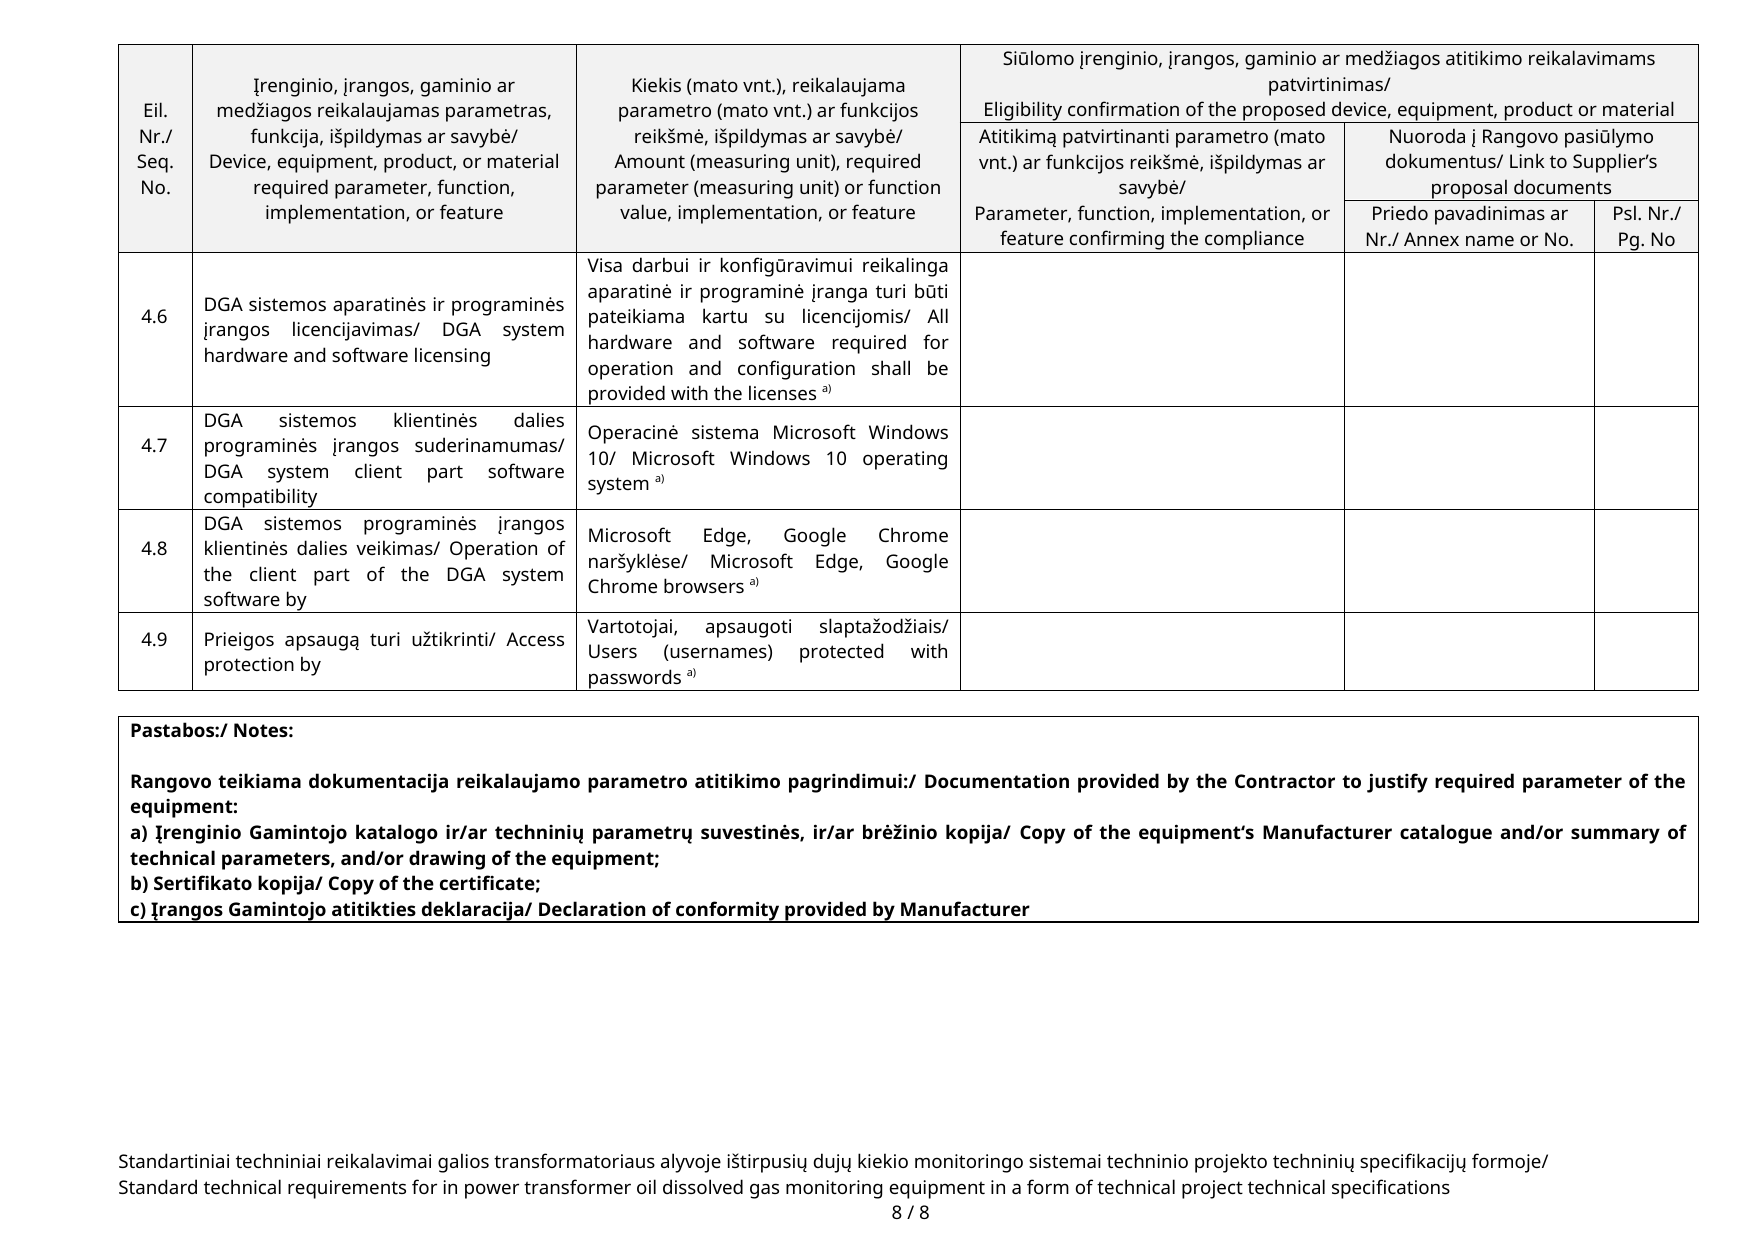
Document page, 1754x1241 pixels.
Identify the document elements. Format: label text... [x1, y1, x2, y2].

table_cell [1345, 510, 1594, 612]
table_cell Nuoroda į Rangovo pasiūlymo dokumentus/ Link to Supplier’s proposal documents [1345, 123, 1698, 199]
table_cell Vartotojai, apsaugoti slaptažodžiais/ Users (usernames) protected with passwords a) [577, 613, 960, 690]
table_cell [1595, 407, 1698, 509]
table_header Eil. Nr./ Seq. No. [119, 45, 192, 252]
table_cell DGA sistemos aparatinės ir programinės įrangos licencijavimas/ DGA system hardware and software licensing [193, 253, 576, 406]
table_cell Visa darbui ir konfigūravimui reikalinga aparatinė ir programinė įranga turi būti pateikiama kartu su licencijomis/ All hardware and software required for operation and configuration shall be provided with the licenses a) [577, 253, 960, 406]
table_cell Operacinė sistema Microsoft Windows 10/ Microsoft Windows 10 operating system a) [577, 407, 960, 509]
table_header Kiekis (mato vnt.), reikalaujama parametro (mato vnt.) ar funkcijos reikšmė, išpildymas ar savybė/ Amount (measuring unit), required parameter (measuring unit) or function value, implementation, or feature [577, 45, 960, 252]
table_cell [1595, 253, 1698, 406]
table_cell [1345, 613, 1594, 690]
table_cell [1345, 253, 1594, 406]
table_header Pastabos:/ Notes: Rangovo teikiama dokumentacija reikalaujamo parametro atitikimo pagrindimui:/ Documentation provided by the Contractor to justify required parameter of the equipment: a) Įrenginio Gamintojo katalogo ir/ar techninių parametrų suvestinės, ir/ar brėžinio kopija/ Copy of the equipment‘s Manufacturer catalogue and/or summary of technical parameters, and/or drawing of the equipment; b) Sertifikato kopija/ Copy of the certificate; c) Įrangos Gamintojo atitikties deklaracija/ Declaration of conformity provided by Manufacturer [119, 717, 1698, 921]
table_cell [961, 613, 1344, 690]
table_cell [961, 407, 1344, 509]
table_cell [119, 253, 192, 406]
table_header Įrenginio, įrangos, gaminio ar medžiagos reikalaujamas parametras, funkcija, išpildymas ar savybė/ Device, equipment, product, or material required parameter, function, implementation, or feature [193, 45, 576, 252]
table_cell [119, 407, 192, 509]
table_cell [1595, 510, 1698, 612]
table_cell Priedo pavadinimas ar Nr./ Annex name or No. [1345, 201, 1594, 252]
table_cell DGA sistemos programinės įrangos klientinės dalies veikimas/ Operation of the client part of the DGA system software by [193, 510, 576, 612]
table_header Siūlomo įrenginio, įrangos, gaminio ar medžiagos atitikimo reikalavimams patvirtinimas/ Eligibility confirmation of the proposed device, equipment, product or material [961, 45, 1698, 122]
table_cell Psl. Nr./ Pg. No [1595, 201, 1698, 252]
table_cell [119, 510, 192, 612]
table_cell Atitikimą patvirtinanti parametro (mato vnt.) ar funkcijos reikšmė, išpildymas ar savybė/ Parameter, function, implementation, or feature confirming the compliance [961, 123, 1344, 252]
table_cell [1345, 407, 1594, 509]
table_cell [1595, 613, 1698, 690]
table_cell [961, 510, 1344, 612]
table_cell Prieigos apsaugą turi užtikrinti/ Access protection by [193, 613, 576, 690]
table_cell [961, 253, 1344, 406]
table_cell [119, 613, 192, 690]
table_cell Microsoft Edge, Google Chrome naršyklėse/ Microsoft Edge, Google Chrome browsers a) [577, 510, 960, 612]
table_cell DGA sistemos klientinės dalies programinės įrangos suderinamumas/ DGA system client part software compatibility [193, 407, 576, 509]
